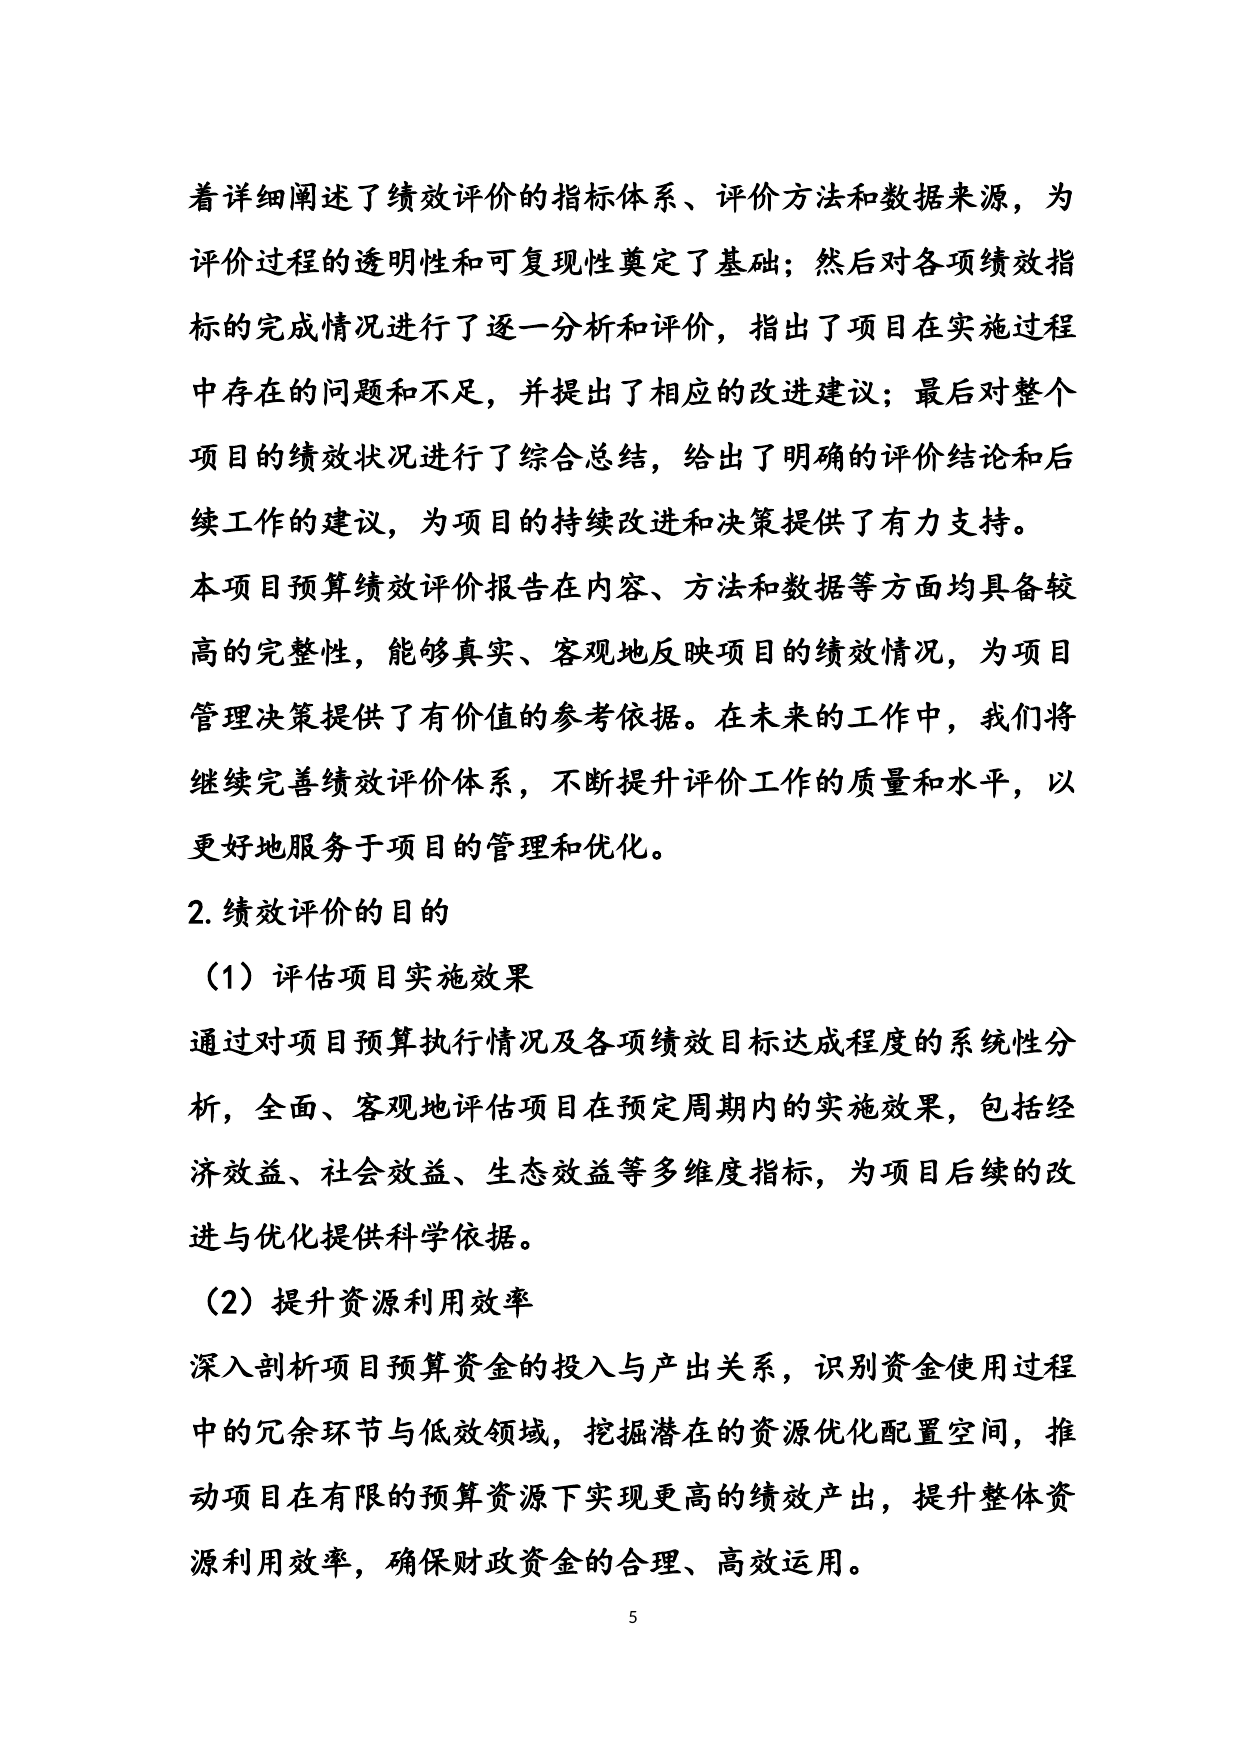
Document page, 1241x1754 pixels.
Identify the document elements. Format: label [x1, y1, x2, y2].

text [187, 162, 1078, 1592]
